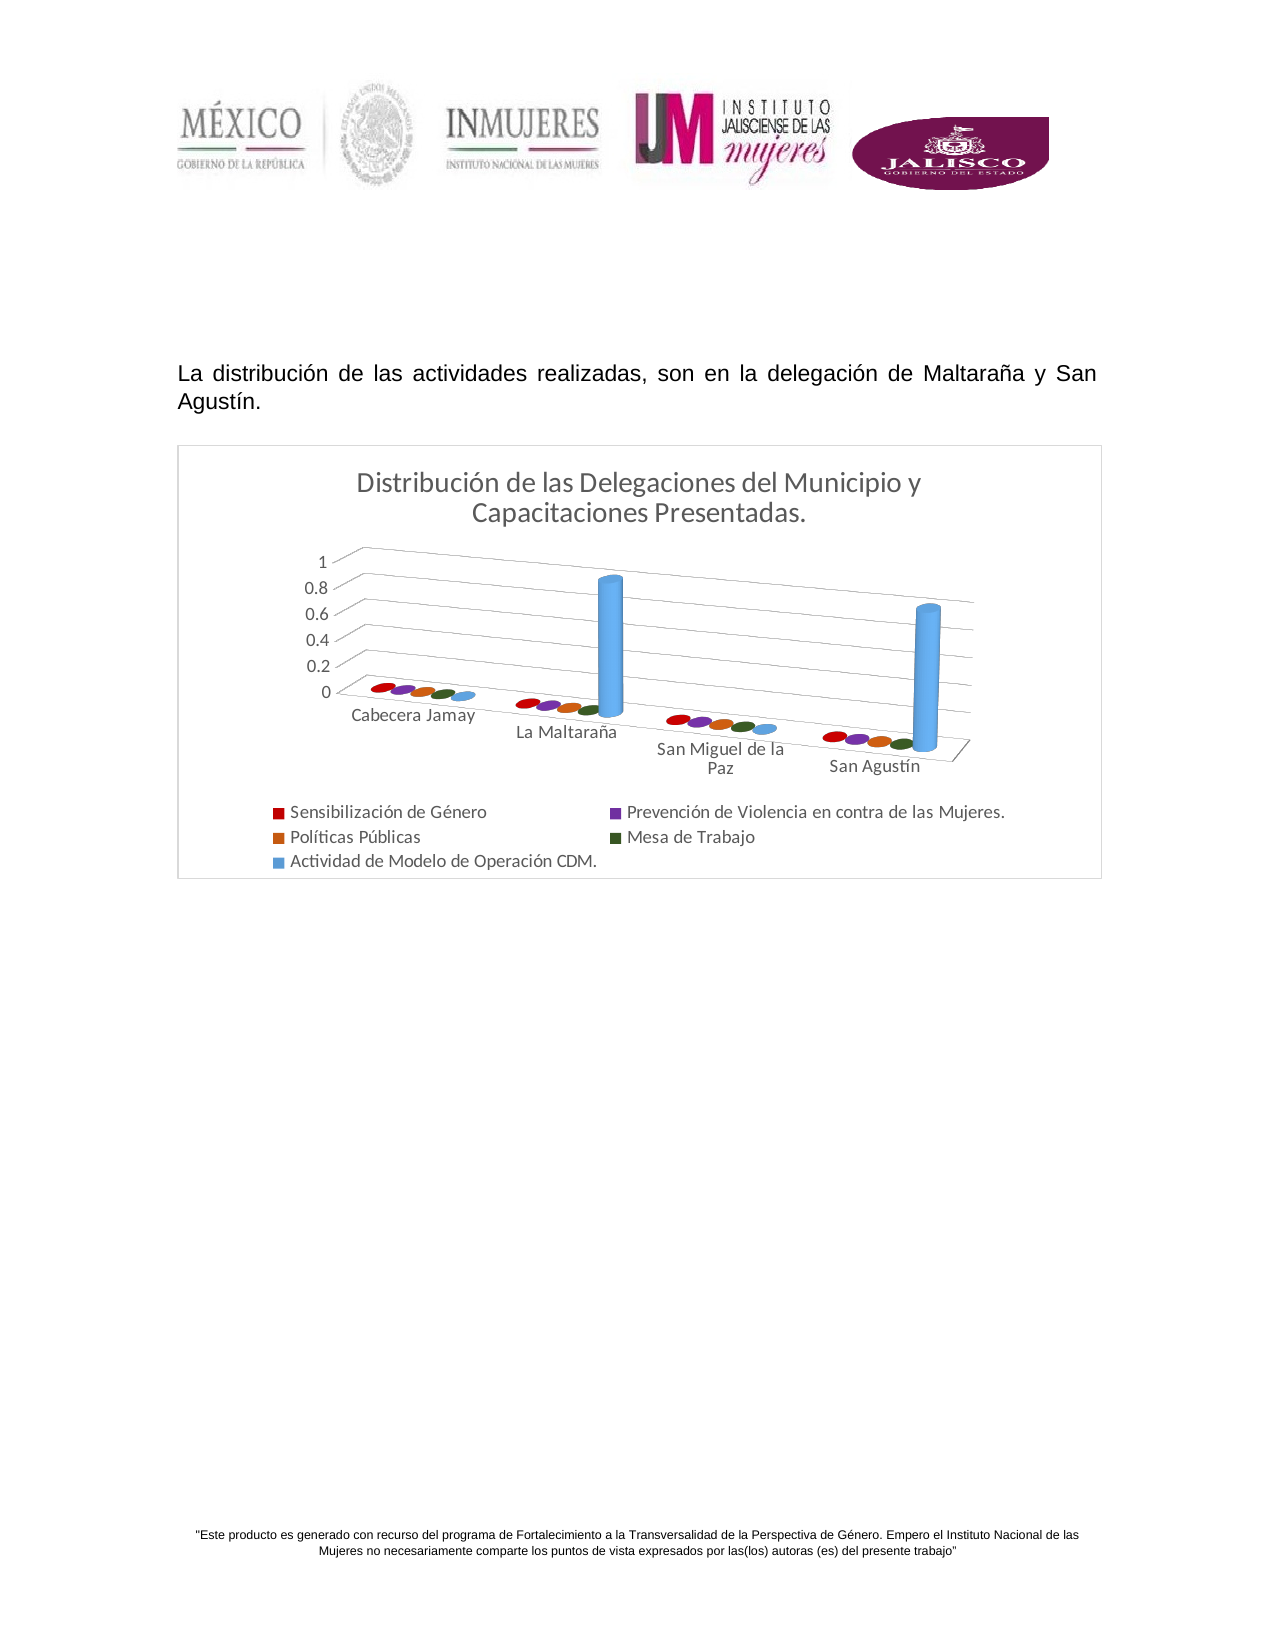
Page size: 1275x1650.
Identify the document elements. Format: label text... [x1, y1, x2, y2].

picture [177, 73, 1049, 190]
text La distribución de las actividades realizadas, son en la delegación de Maltaraña y San Agustín. [177, 359, 1098, 414]
